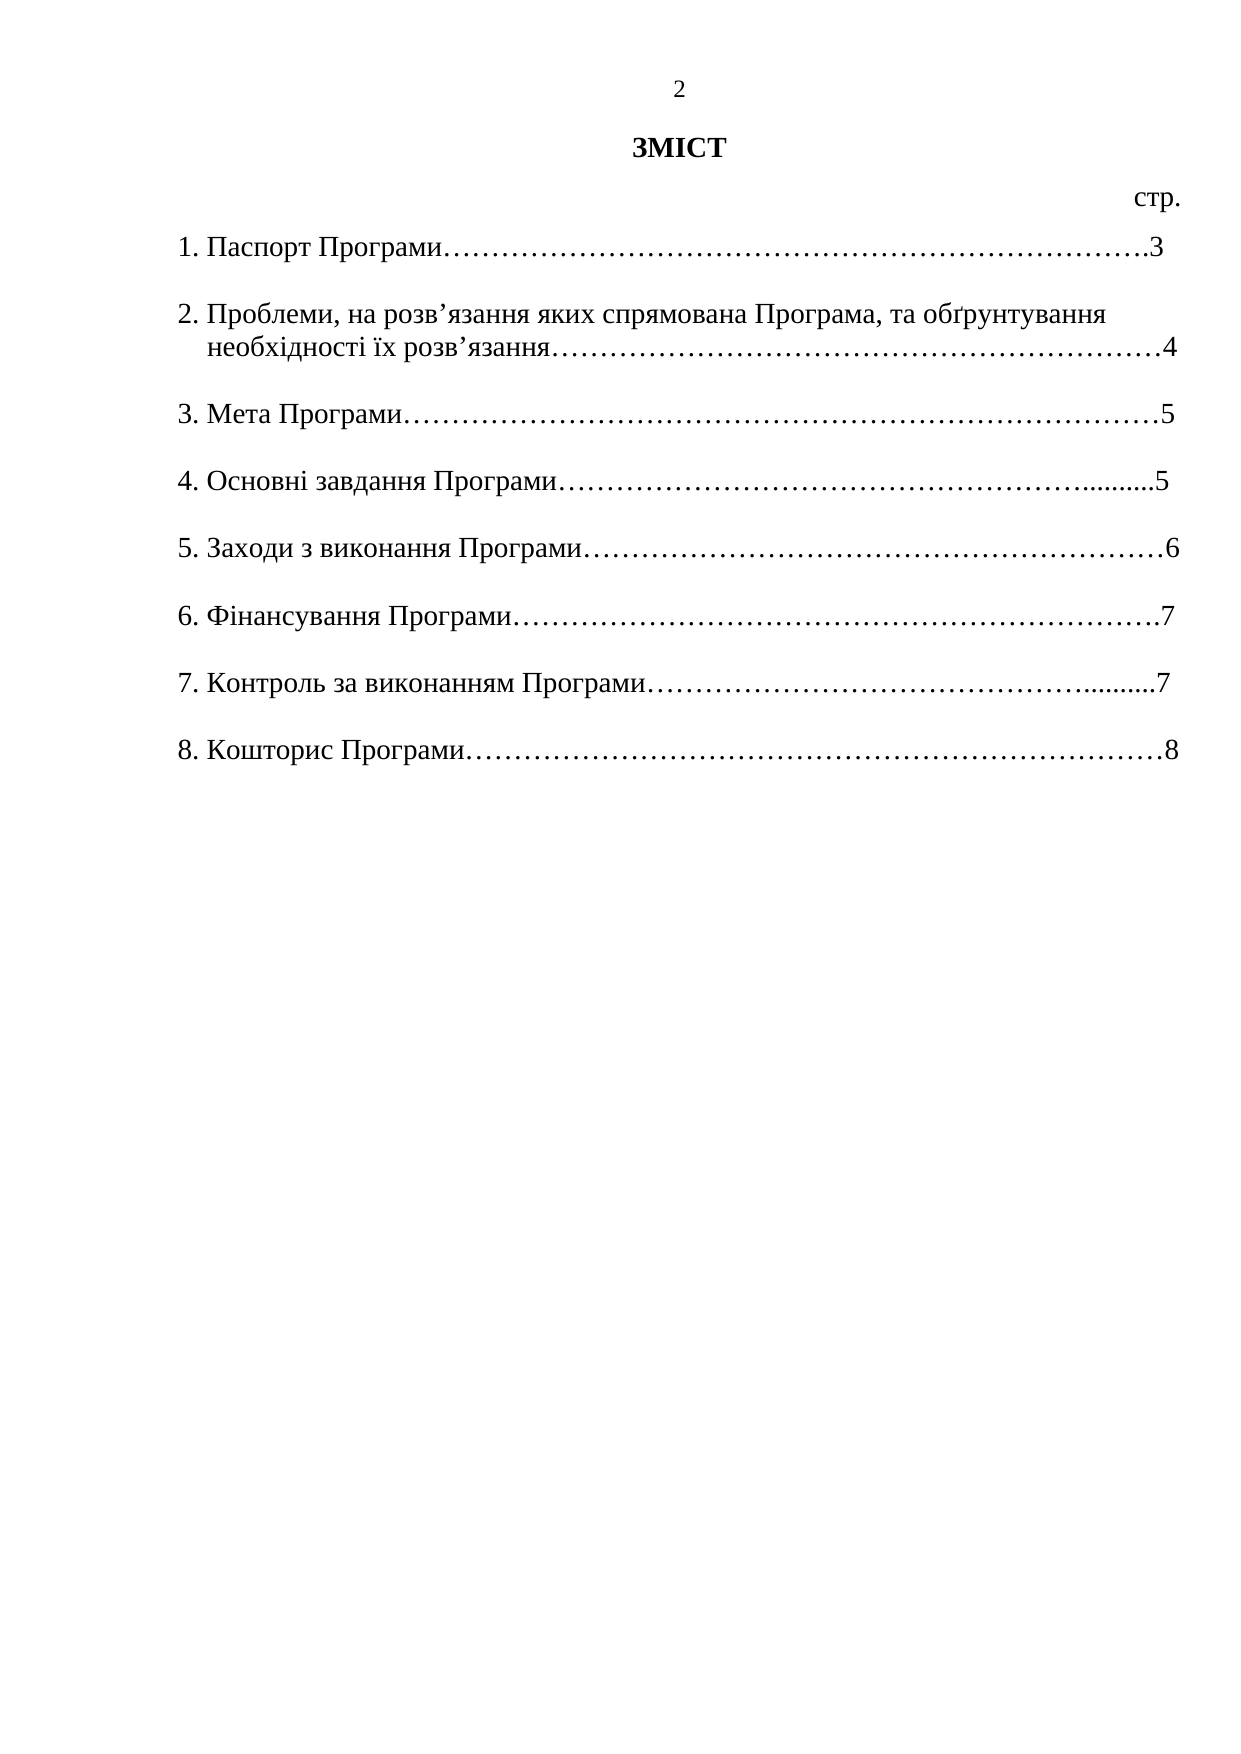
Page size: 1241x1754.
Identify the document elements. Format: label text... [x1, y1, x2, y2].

text 3. Мета Програми……………………………………………………………………5 [177, 396, 1181, 430]
text 2. Проблеми, на розв’язання яких спрямована Програма, та обґрунтування необхідності їх розв’язання………………………………………………………4 [177, 296, 1181, 363]
text ЗМІСТ [177, 131, 1181, 164]
text 1. Паспорт Програми……………………………………………………………….3 [177, 229, 1181, 262]
text 4. Основні завдання Програми………………………………………………..........5 [177, 463, 1181, 497]
text 5. Заходи з виконання Програми……………………………………………………6 [177, 531, 1181, 564]
text 8. Кошторис Програми………………………………………………………………8 [177, 732, 1181, 765]
text 7. Контроль за виконанням Програми………………………………………..........7 [177, 665, 1181, 698]
text 6. Фінансування Програми………………………………………………………….7 [177, 598, 1181, 631]
text стр. [177, 179, 1181, 213]
